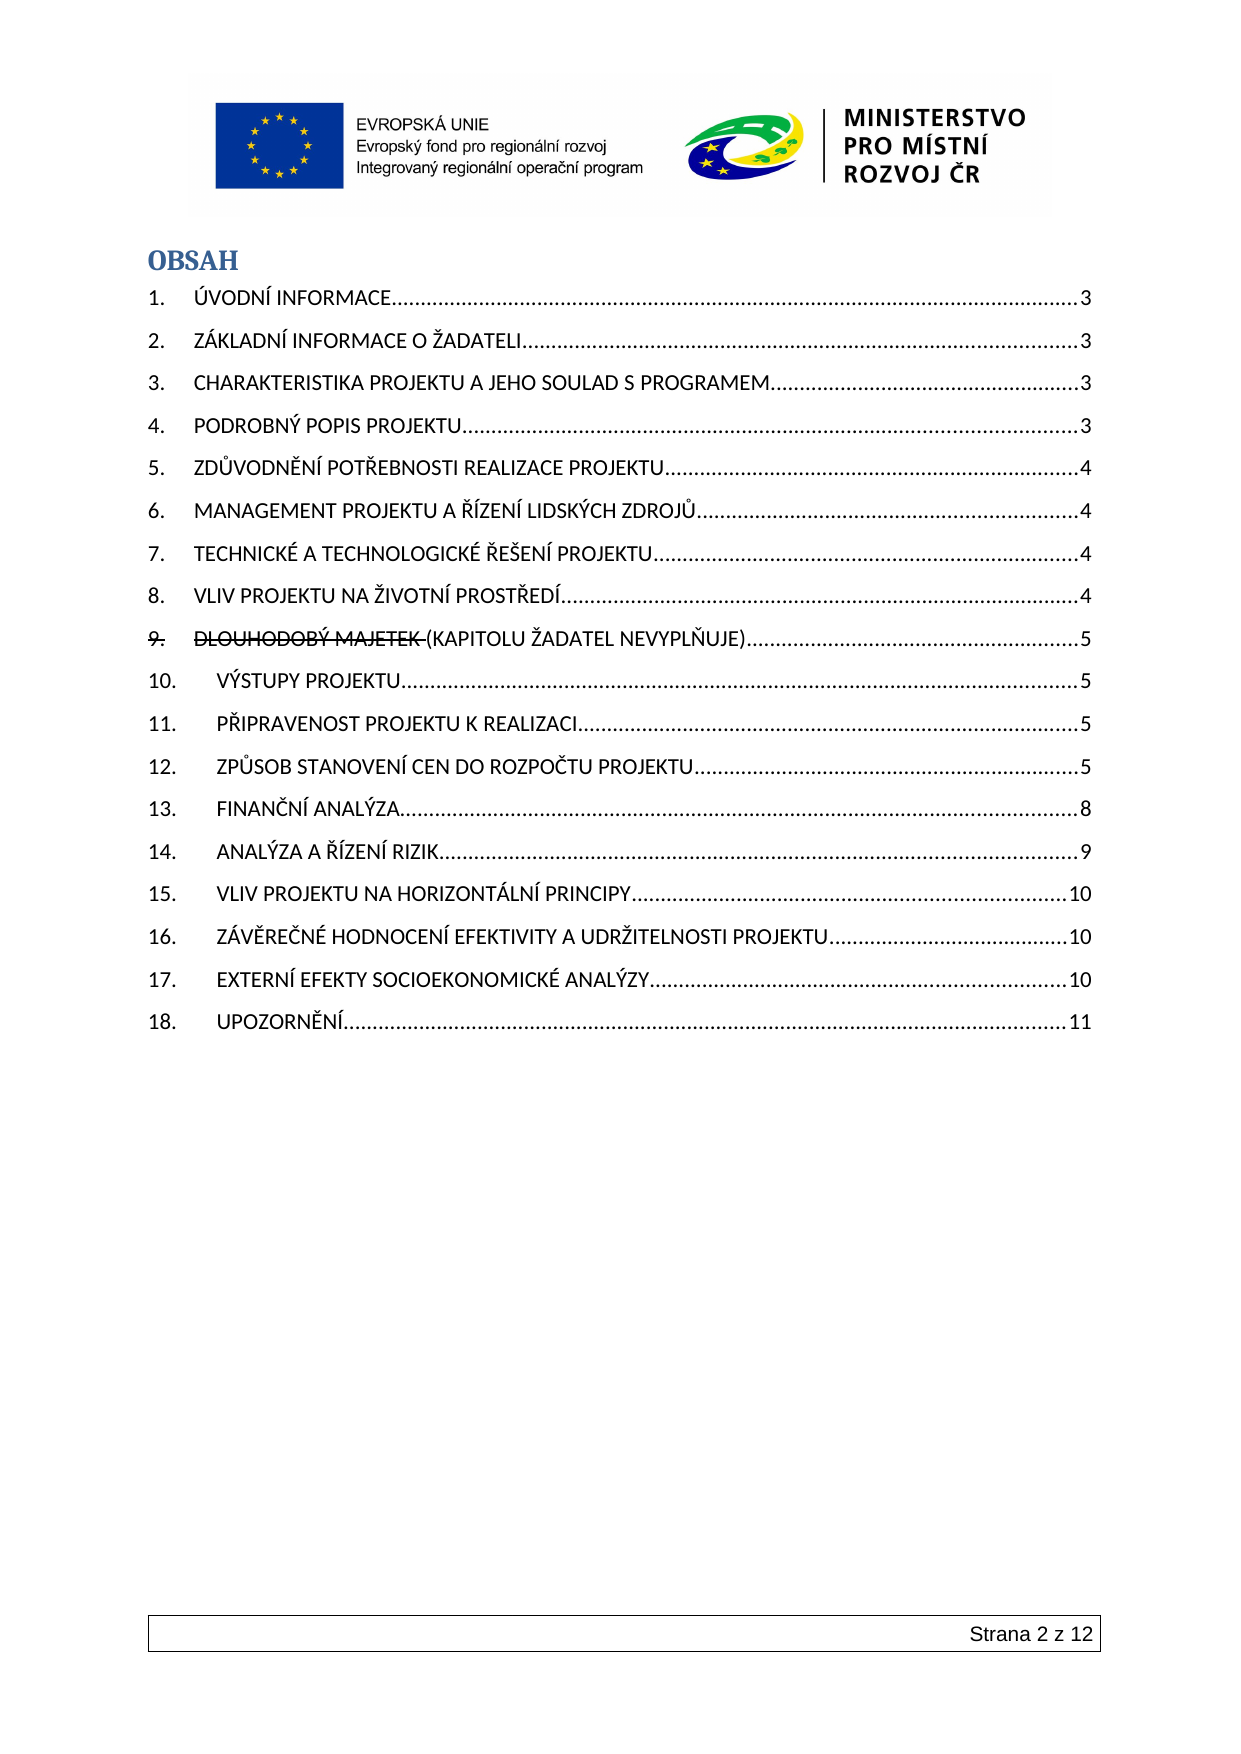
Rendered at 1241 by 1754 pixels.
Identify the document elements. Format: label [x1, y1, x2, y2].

picture [187, 73, 1053, 217]
